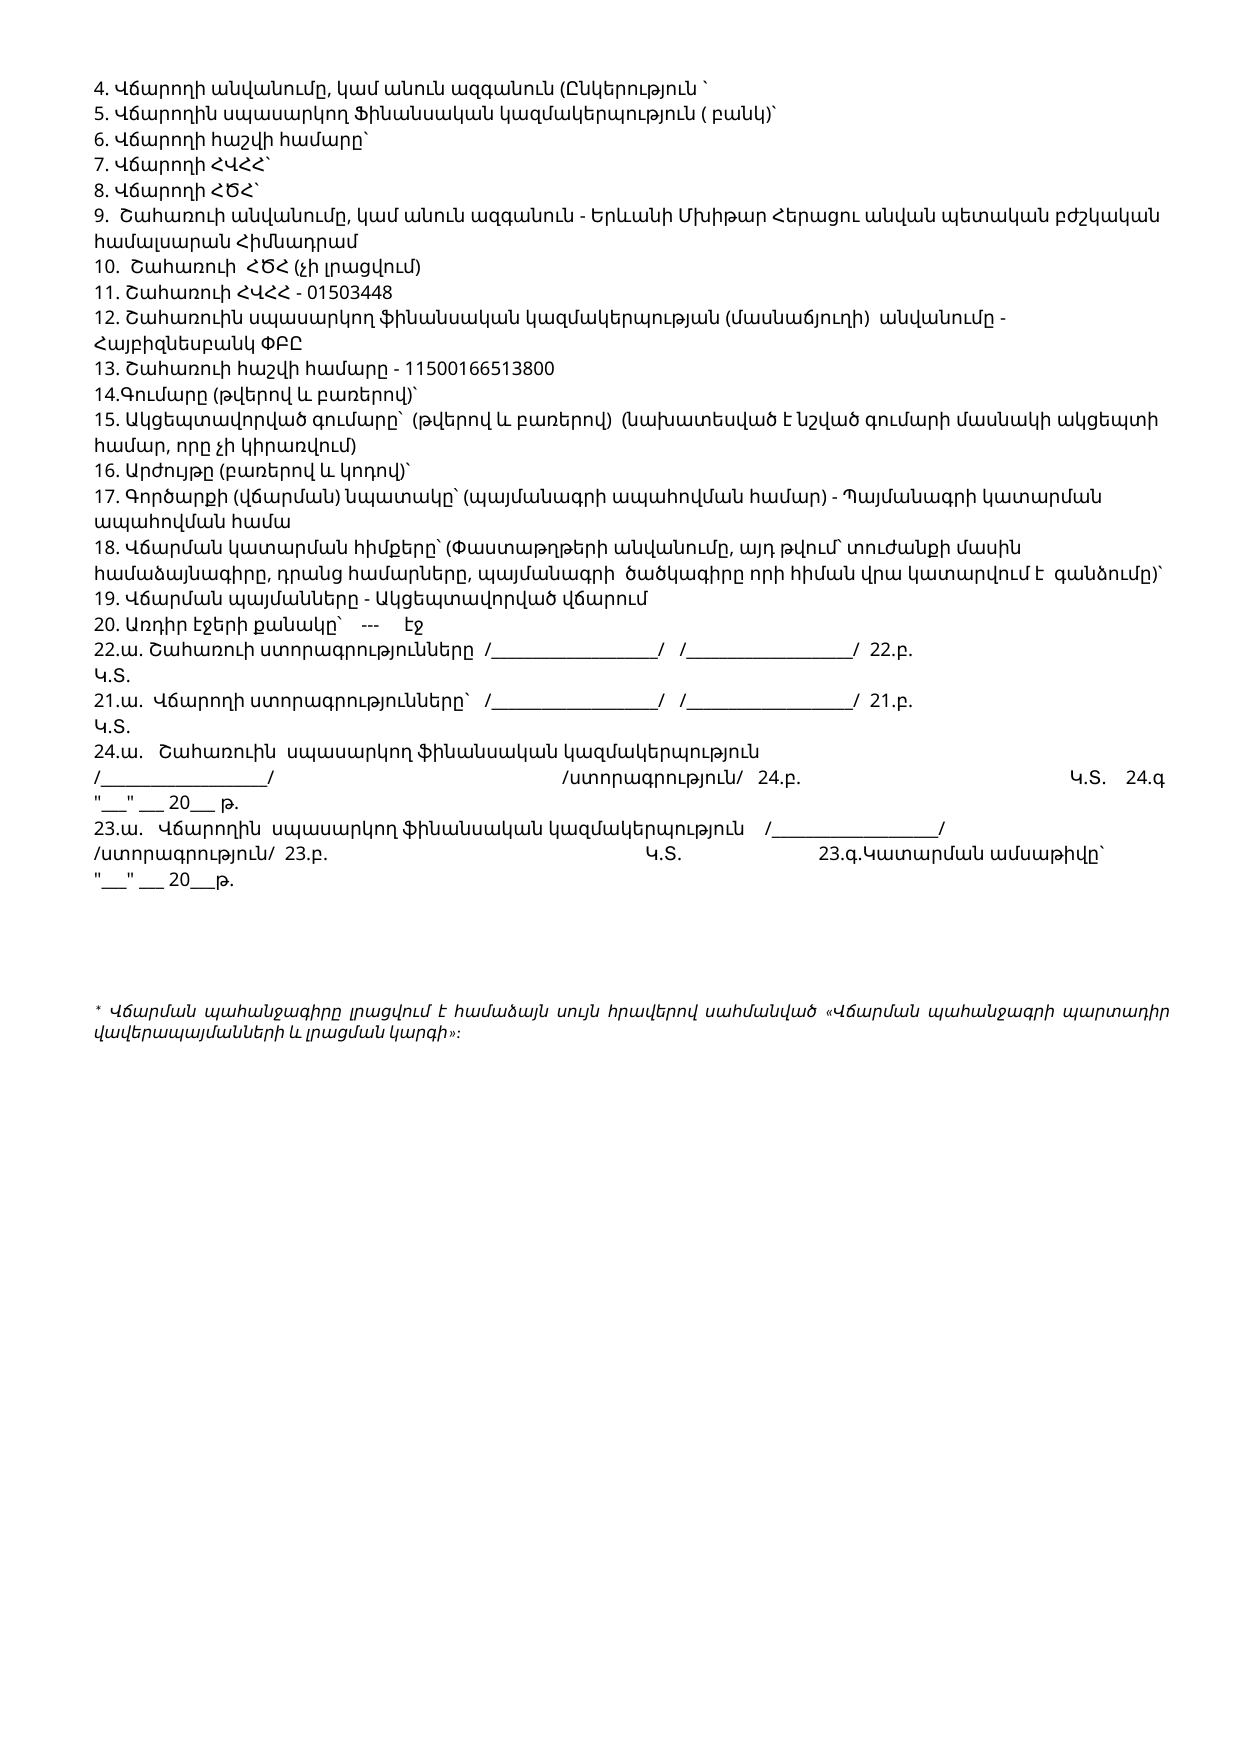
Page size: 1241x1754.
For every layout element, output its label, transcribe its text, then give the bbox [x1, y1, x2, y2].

text * Վճարման պահանջագիրը լրացվում է համաձայն սույն հրավերով սահմանված «Վճարման պահանջագրի պարտադիր վավերապայմանների և լրացման կարգի»: [94, 1002, 1171, 1042]
